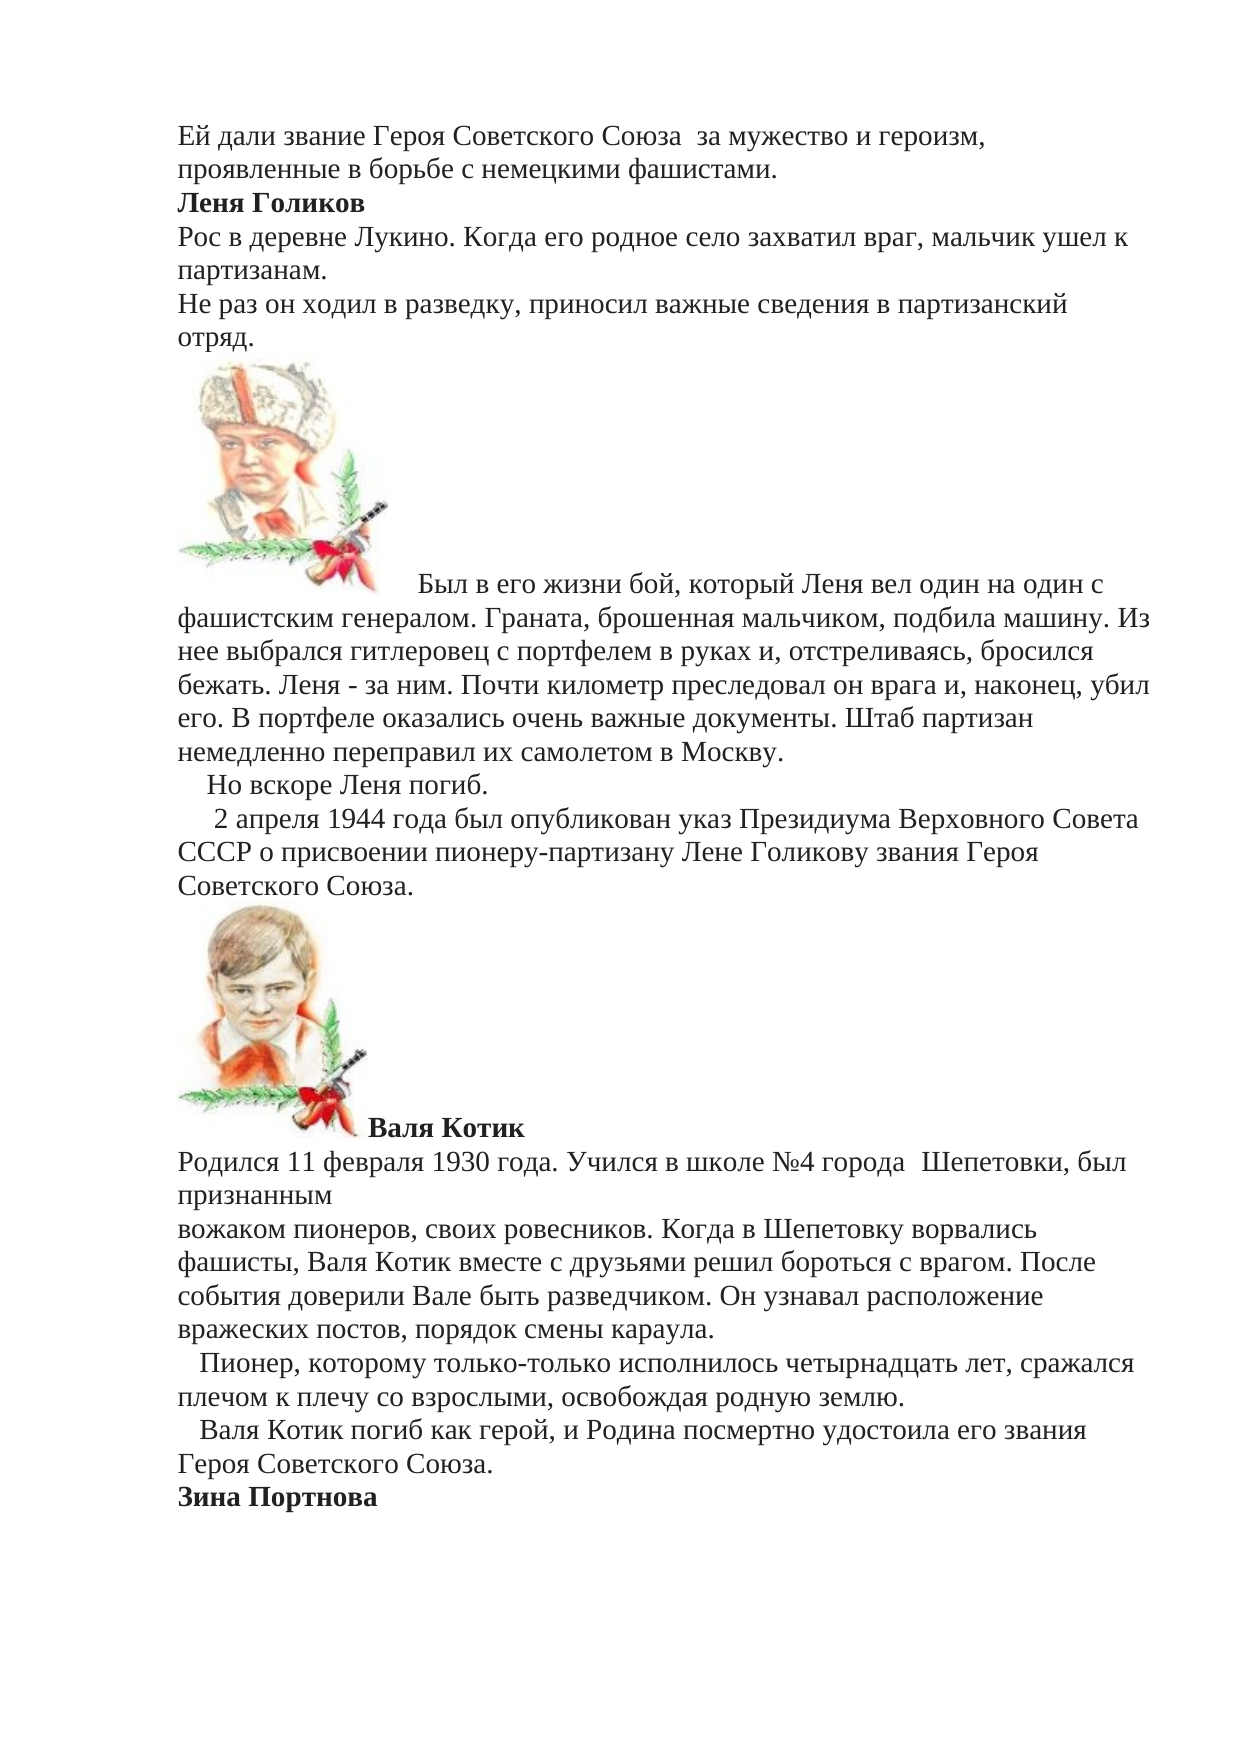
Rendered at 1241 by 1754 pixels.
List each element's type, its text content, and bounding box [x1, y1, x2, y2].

text Родился 11 февраля 1930 года. Учился в школе №4 города Шепетовки, был признанным [177, 1144, 1152, 1211]
text Валя Котик [177, 902, 1152, 1144]
text Не раз он ходил в разведку, приносил важные сведения в партизанский отряд. [177, 286, 1152, 353]
text Но вскоре Леня погиб. [177, 767, 1152, 801]
text Пионер, которому только-только исполнилось четырнадцать лет, сражался плечом к плечу со взрослыми, освобождая родную землю. [177, 1345, 1152, 1412]
text Валя Котик погиб как герой, и Родина посмертно удостоила его звания Героя Советского Союза. [177, 1412, 1152, 1479]
text 2 апреля 1944 года был опубликован указ Президиума Верховного Совета СССР о присвоении пионеру-партизану Лене Голикову звания Героя Советского Союза. [177, 801, 1152, 902]
picture [177, 901, 368, 1138]
text Был в его жизни бой, который Леня вел один на один с фашистским генералом. Граната, брошенная мальчиком, подбила машину. Из нее выбрался гитлеровец с портфелем в руках и, отстреливаясь, бросился бежать. Леня - за ним. Почти километр преследовал он врага и, наконец, убил его. В портфеле оказались очень важные документы. Штаб партизан немедленно переправил их самолетом в Москву. [177, 353, 1152, 767]
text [177, 118, 1152, 185]
text Рос в деревне Лукино. Когда его родное село захватил враг, мальчик ушел к партизанам. [177, 219, 1152, 286]
text Леня Голиков [177, 185, 1152, 219]
text вожаком пионеров, своих ровесников. Когда в Шепетовку ворвались фашисты, Валя Котик вместе с друзьями решил бороться с врагом. После события доверили Вале быть разведчиком. Он узнавал расположение вражеских постов, порядок смены караула. [177, 1211, 1152, 1345]
picture [177, 352, 389, 594]
text Зина Портнова [177, 1479, 1152, 1513]
